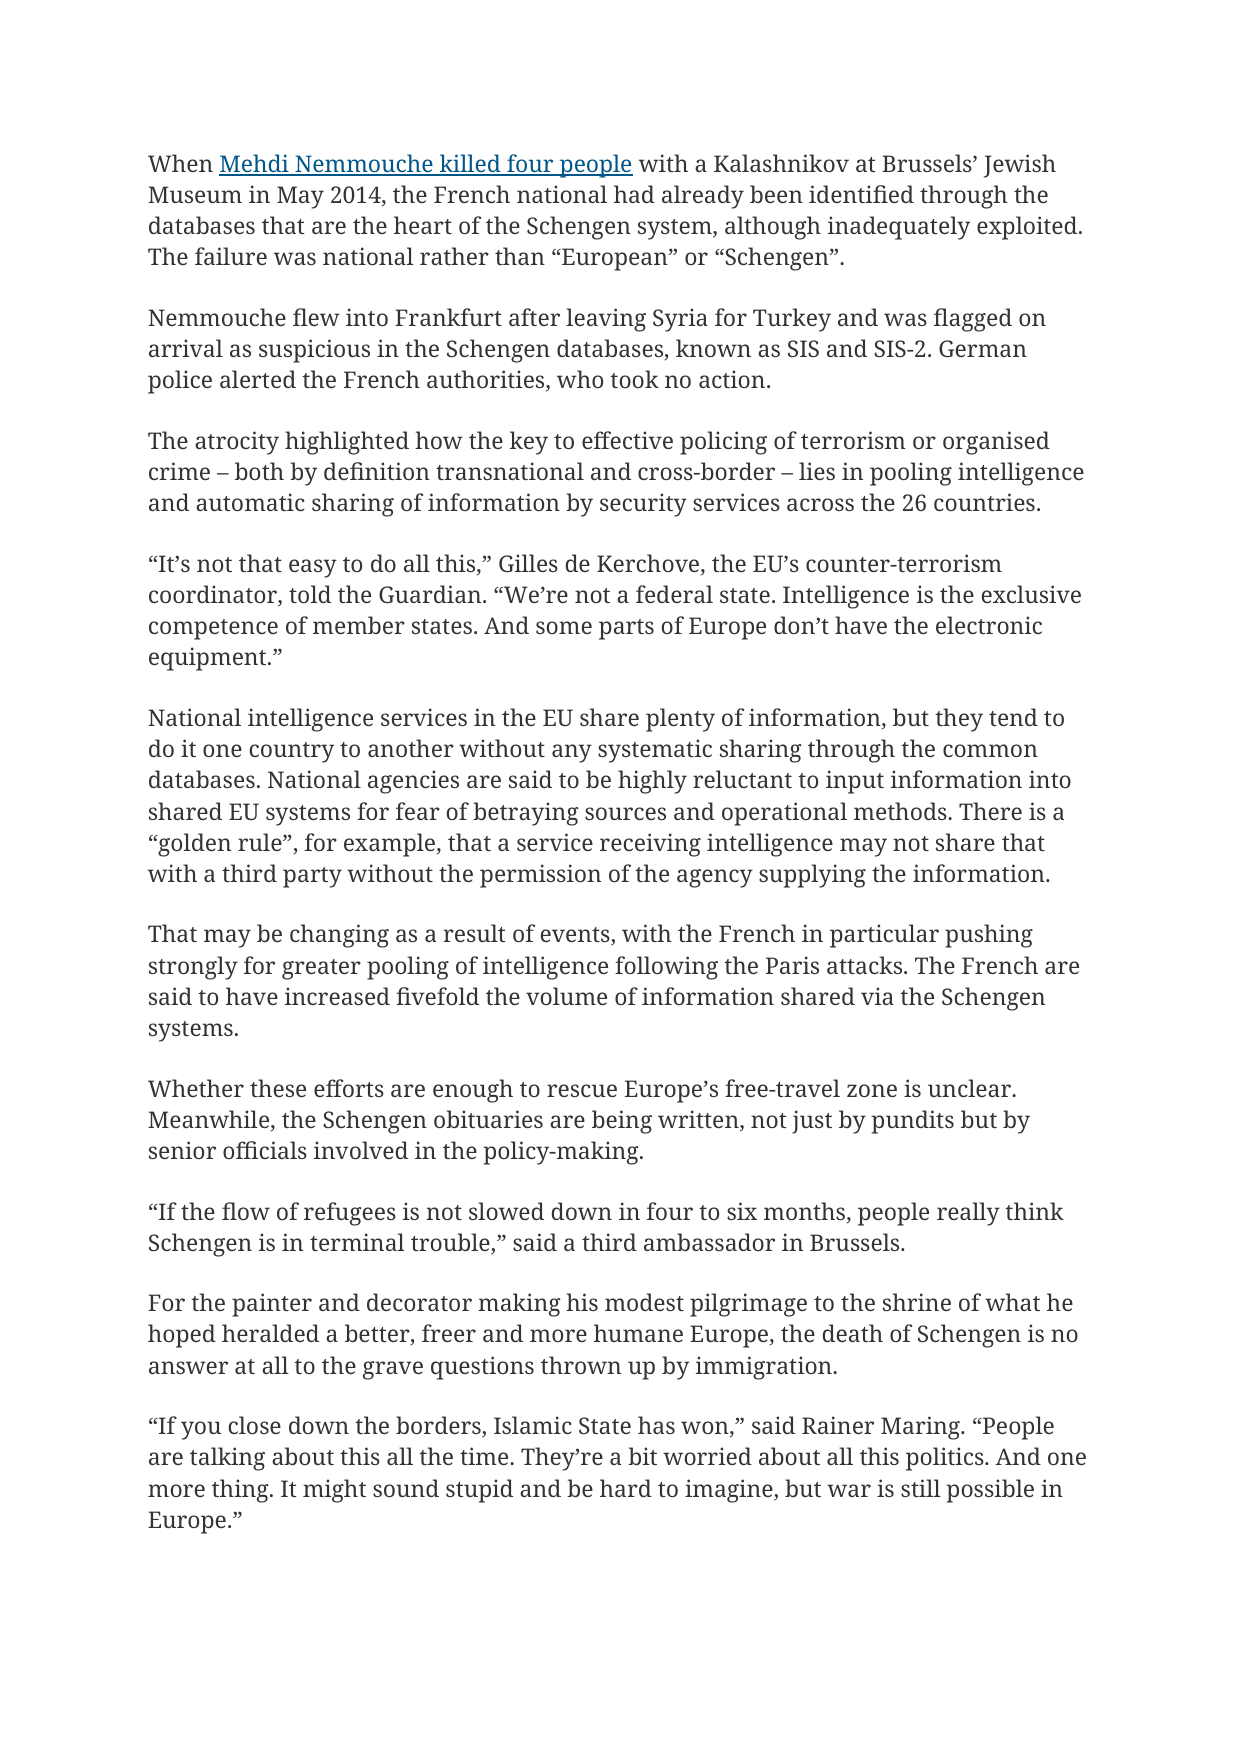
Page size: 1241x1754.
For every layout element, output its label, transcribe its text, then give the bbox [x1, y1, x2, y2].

text “It’s not that easy to do all this,” Gilles de Kerchove, the EU’s counter-terrorism coordinator, told the Guardian. “We’re not a federal state. Intelligence is the exclusive competence of member states. And some parts of Europe don’t have the electronic equipment.” [148, 548, 1093, 673]
text Nemmouche flew into Frankfurt after leaving Syria for Turkey and was flagged on arrival as suspicious in the Schengen databases, known as SIS and SIS-2. German police alerted the French authorities, who took no action. [148, 302, 1093, 396]
text “If you close down the borders, Islamic State has won,” said Rainer Maring. “People are talking about this all the time. They’re a bit worried about all this politics. And one more thing. It might sound stupid and be hard to imagine, but war is still possible in Europe.” [148, 1410, 1093, 1535]
text The atrocity highlighted how the key to effective policing of terrorism or organised crime – both by definition transnational and cross-border – lies in pooling intelligence and automatic sharing of information by security services across the 26 countries. [148, 425, 1093, 518]
text Whether these efforts are enough to rescue Europe’s free-travel zone is unclear. Meanwhile, the Schengen obituaries are being written, not just by pundits but by senior officials involved in the policy-making. [148, 1073, 1093, 1166]
text For the painter and decorator making his modest pilgrimage to the shrine of what he hoped heralded a better, freer and more humane Europe, the death of Schengen is no answer at all to the grave questions thrown up by immigration. [148, 1287, 1093, 1381]
text National intelligence services in the EU share plenty of information, but they tend to do it one country to another without any systematic sharing through the common databases. National agencies are said to be highly reluctant to input information into shared EU systems for fear of betraying sources and operational methods. There is a “golden rule”, for example, that a service receiving intelligence may not share that with a third party without the permission of the agency supplying the information. [148, 702, 1093, 889]
text That may be changing as a result of events, with the French in particular pushing strongly for greater pooling of intelligence following the Paris attacks. The French are said to have increased fivefold the volume of information shared via the Schengen systems. [148, 918, 1093, 1043]
text When Mehdi Nemmouche killed four people with a Kalashnikov at Brussels’ Jewish Museum in May 2014, the French national had already been identified through the databases that are the heart of the Schengen system, although inadequately exploited. The failure was national rather than “European” or “Schengen”. [148, 148, 1093, 273]
text “If the flow of refugees is not slowed down in four to six months, people really think Schengen is in terminal trouble,” said a third ambassador in Brussels. [148, 1196, 1093, 1258]
